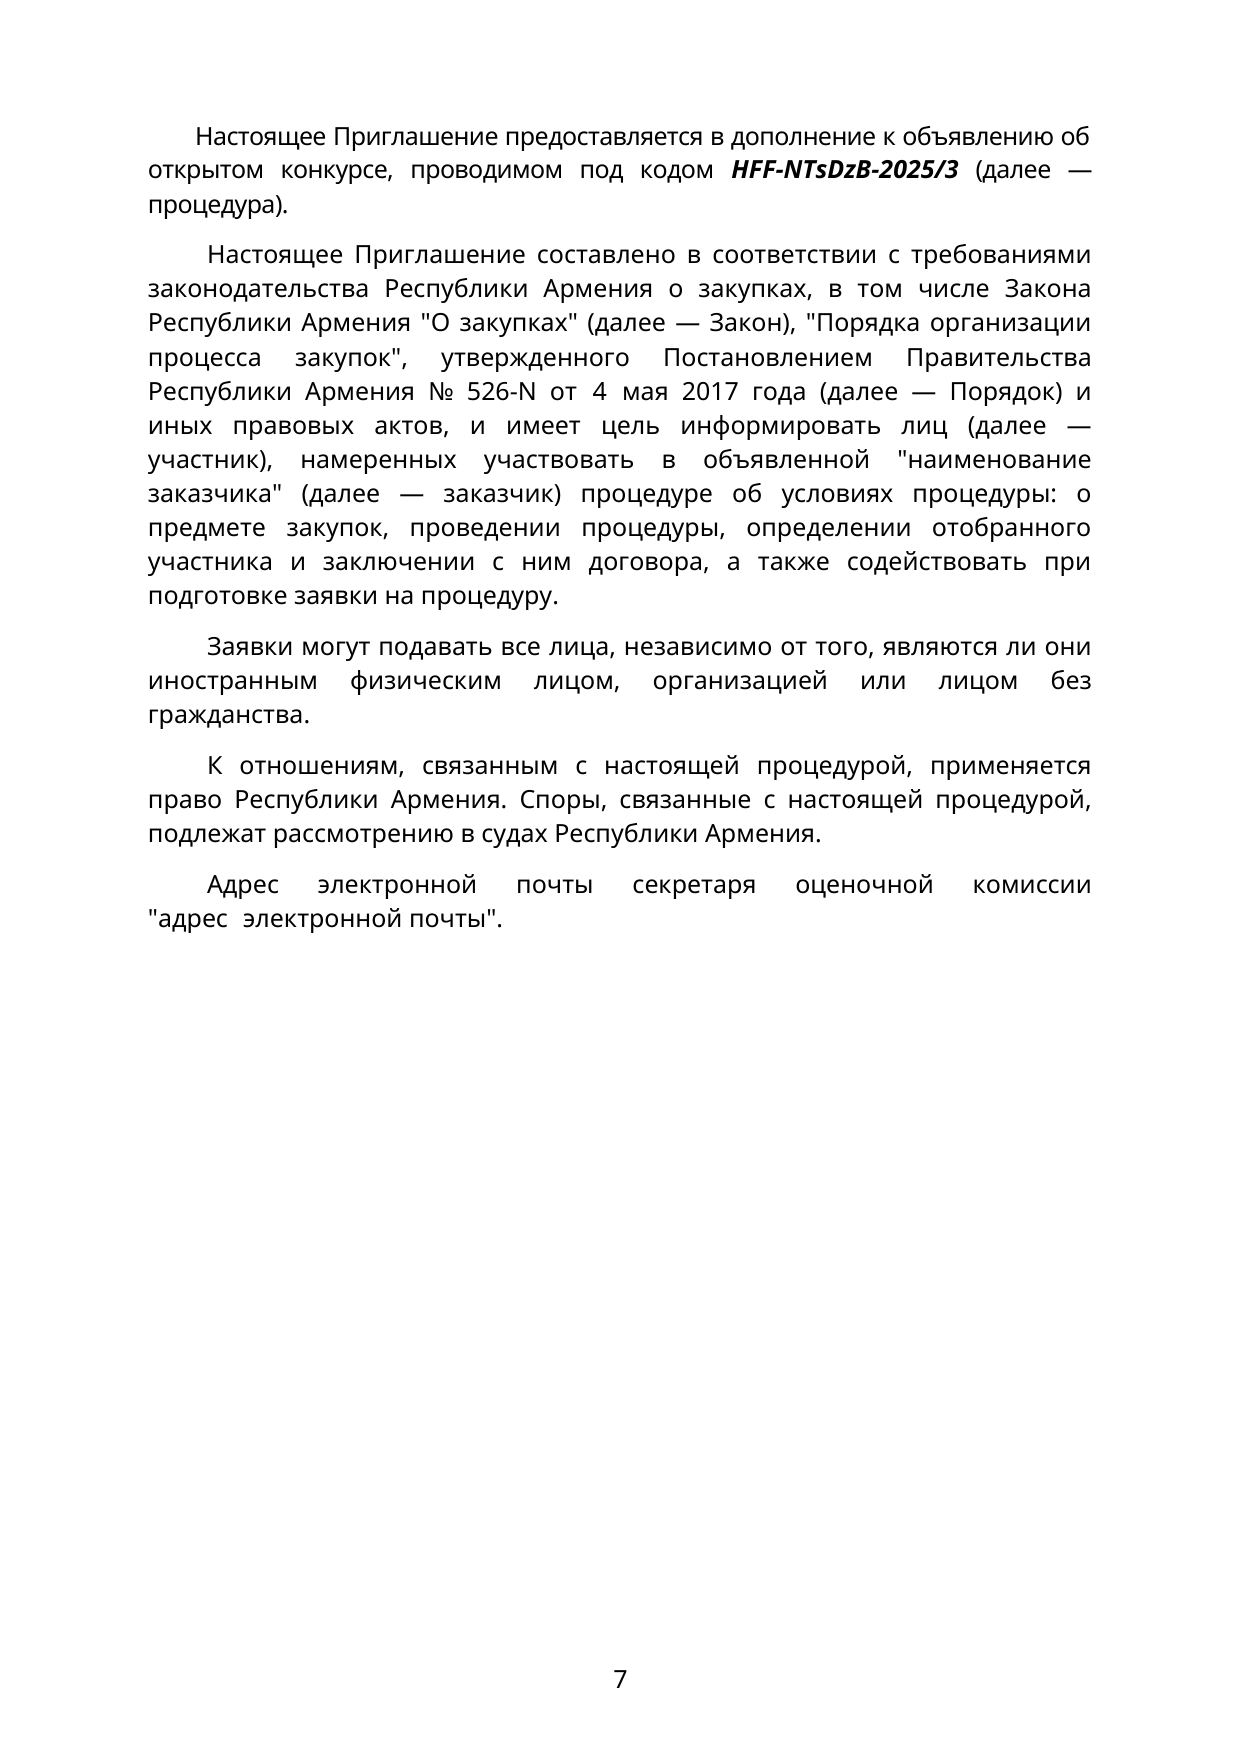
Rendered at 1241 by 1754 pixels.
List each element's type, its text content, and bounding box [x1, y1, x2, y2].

text Настоящее Приглашение составлено в соответствии с требованиями законодательства Республики Армения о закупках, в том числе Закона Республики Армения "О закупках" (далее — Закон), "Порядка организации процесса закупок", утвержденного Постановлением Правительства Республики Армения № 526-N от 4 мая 2017 года (далее — Порядок) и иных правовых актов, и имеет цель информировать лиц (далее — участник), намеренных участвовать в объявленной "наименование заказчика" (далее — заказчик) процедуре об условиях процедуры: о предмете закупок, проведении процедуры, определении отобранного участника и заключении с ним договора, а также содействовать при подготовке заявки на процедуру. [148, 237, 1092, 612]
text Заявки могут подавать все лица, независимо от того, являются ли они иностранным физическим лицом, организацией или лицом без гражданства. [148, 628, 1092, 731]
text К отношениям, связанным с настоящей процедурой, применяется право Республики Армения. Споры, связанные с настоящей процедурой, подлежат рассмотрению в судах Республики Армения. [148, 747, 1092, 849]
text Адрес электронной почты секретаря оценочной комиссии "адрес электронной почты". [148, 866, 1092, 934]
text Настоящее Приглашение предоставляется в дополнение к объявлению об открытом конкурсе, проводимом под кодом HFF-NTsDzB-2025/3 (далее — процедура). [89, 118, 1092, 220]
